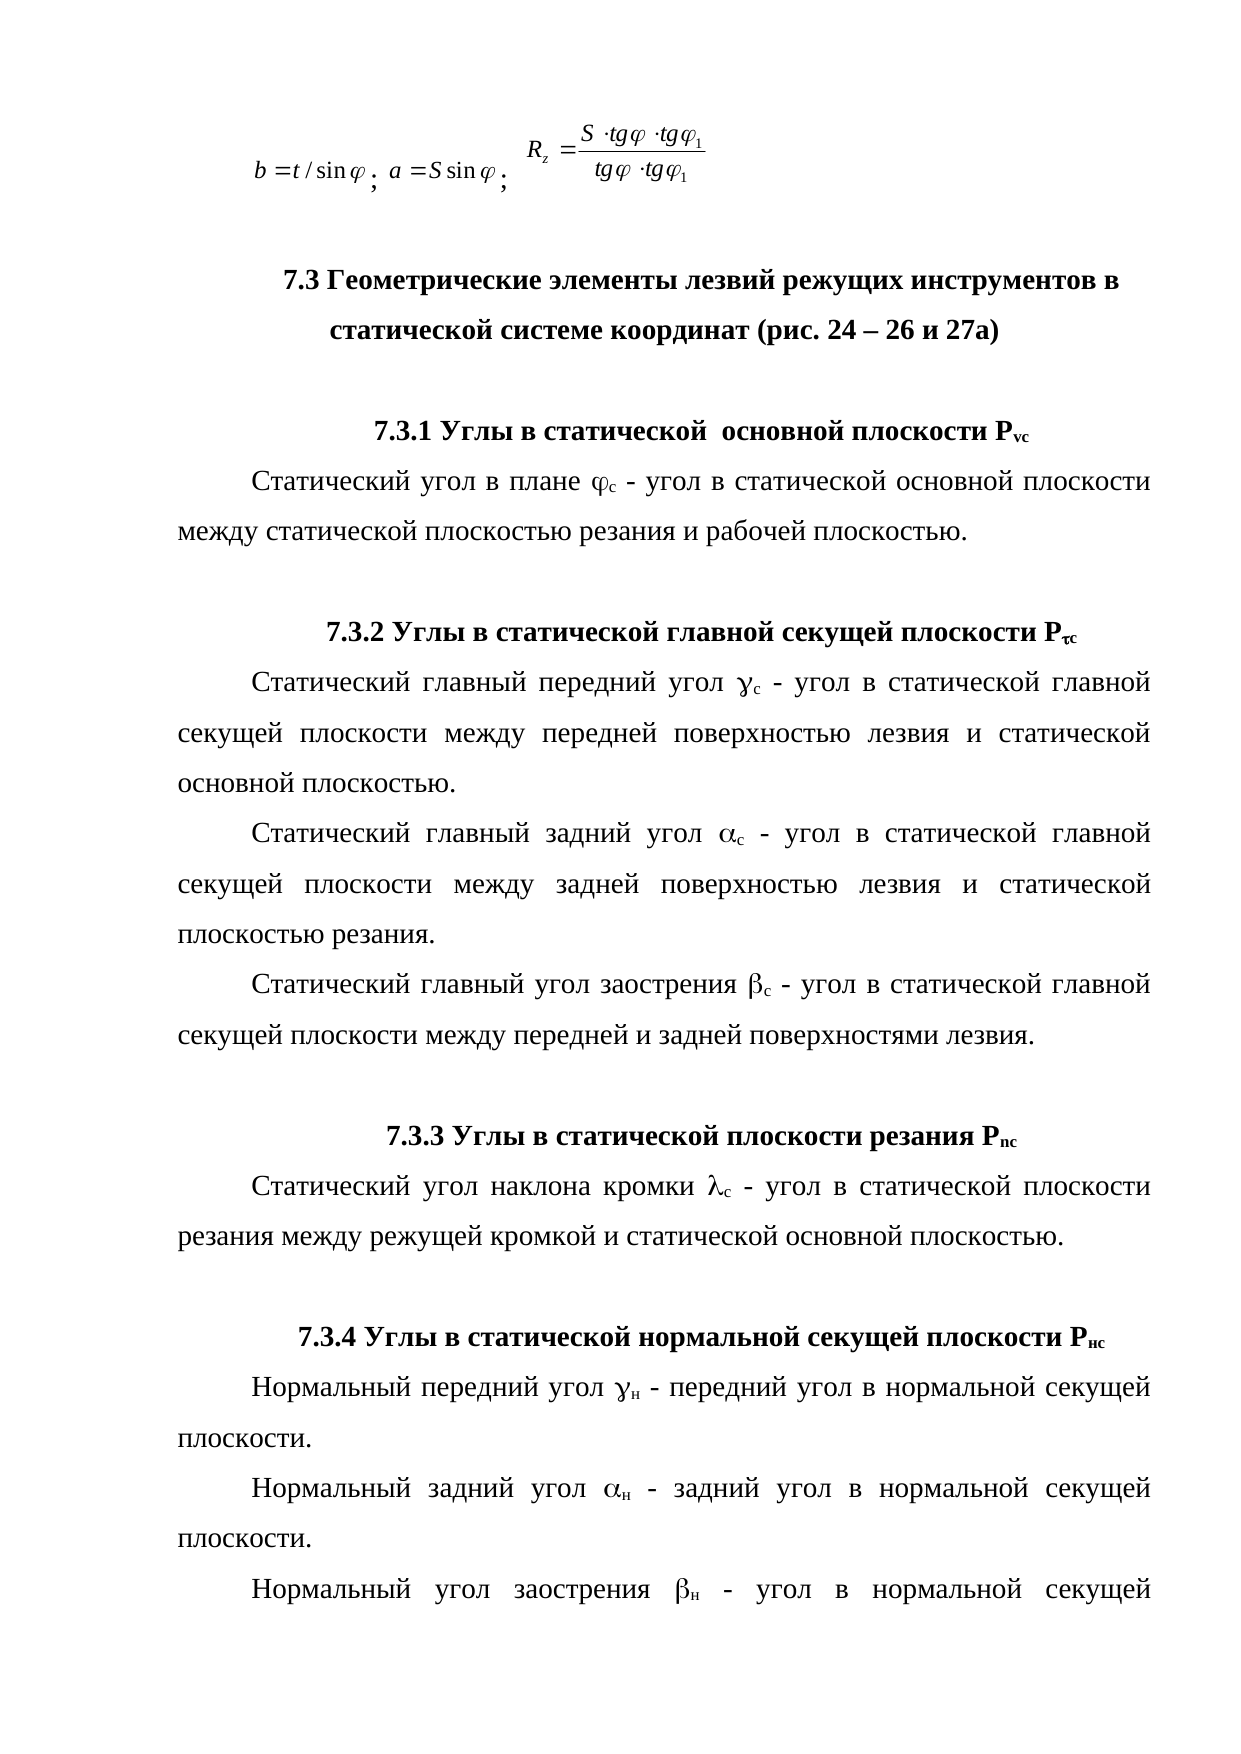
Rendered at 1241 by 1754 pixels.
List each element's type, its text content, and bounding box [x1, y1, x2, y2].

text 7.3.2 Углы в статической главной секущей плоскости Pс [177, 614, 1152, 648]
text Нормальный передний угол н - передний угол в нормальной секущей плоскости. [177, 1369, 1152, 1453]
text Статический главный передний угол с - угол в статической главной секущей плоскости между передней поверхностью лезвия и статической основной плоскостью. [177, 664, 1152, 799]
text Статический главный задний угол с - угол в статической главной секущей плоскости между задней поверхностью лезвия и статической плоскостью резания. [177, 816, 1152, 950]
text Статический угол наклона кромки с - угол в статической плоскости резания между режущей кромкой и статической основной плоскостью. [177, 1168, 1152, 1252]
text 7.3.4 Углы в статической нормальной секущей плоскости Pнс [177, 1319, 1152, 1353]
text 7.3.3 Углы в статической плоскости резания Pnс [177, 1118, 1152, 1151]
text Статический угол в плане с - угол в статической основной плоскости между статической плоскостью резания и рабочей плоскостью. [177, 463, 1152, 547]
text 7.3 Геометрические элементы лезвий режущих инструментов в статической системе координат (рис. 24 – 26 и 27а) [177, 262, 1152, 346]
text Нормальный задний угол н - задний угол в нормальной секущей плоскости. [177, 1470, 1152, 1554]
text Статический главный угол заострения с - угол в статической главной секущей плоскости между передней и задней поверхностями лезвия. [177, 967, 1152, 1051]
text 7.3.1 Углы в статической основной плоскости Рvс [177, 413, 1152, 446]
text ; ; [177, 118, 1152, 195]
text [177, 1571, 1152, 1604]
